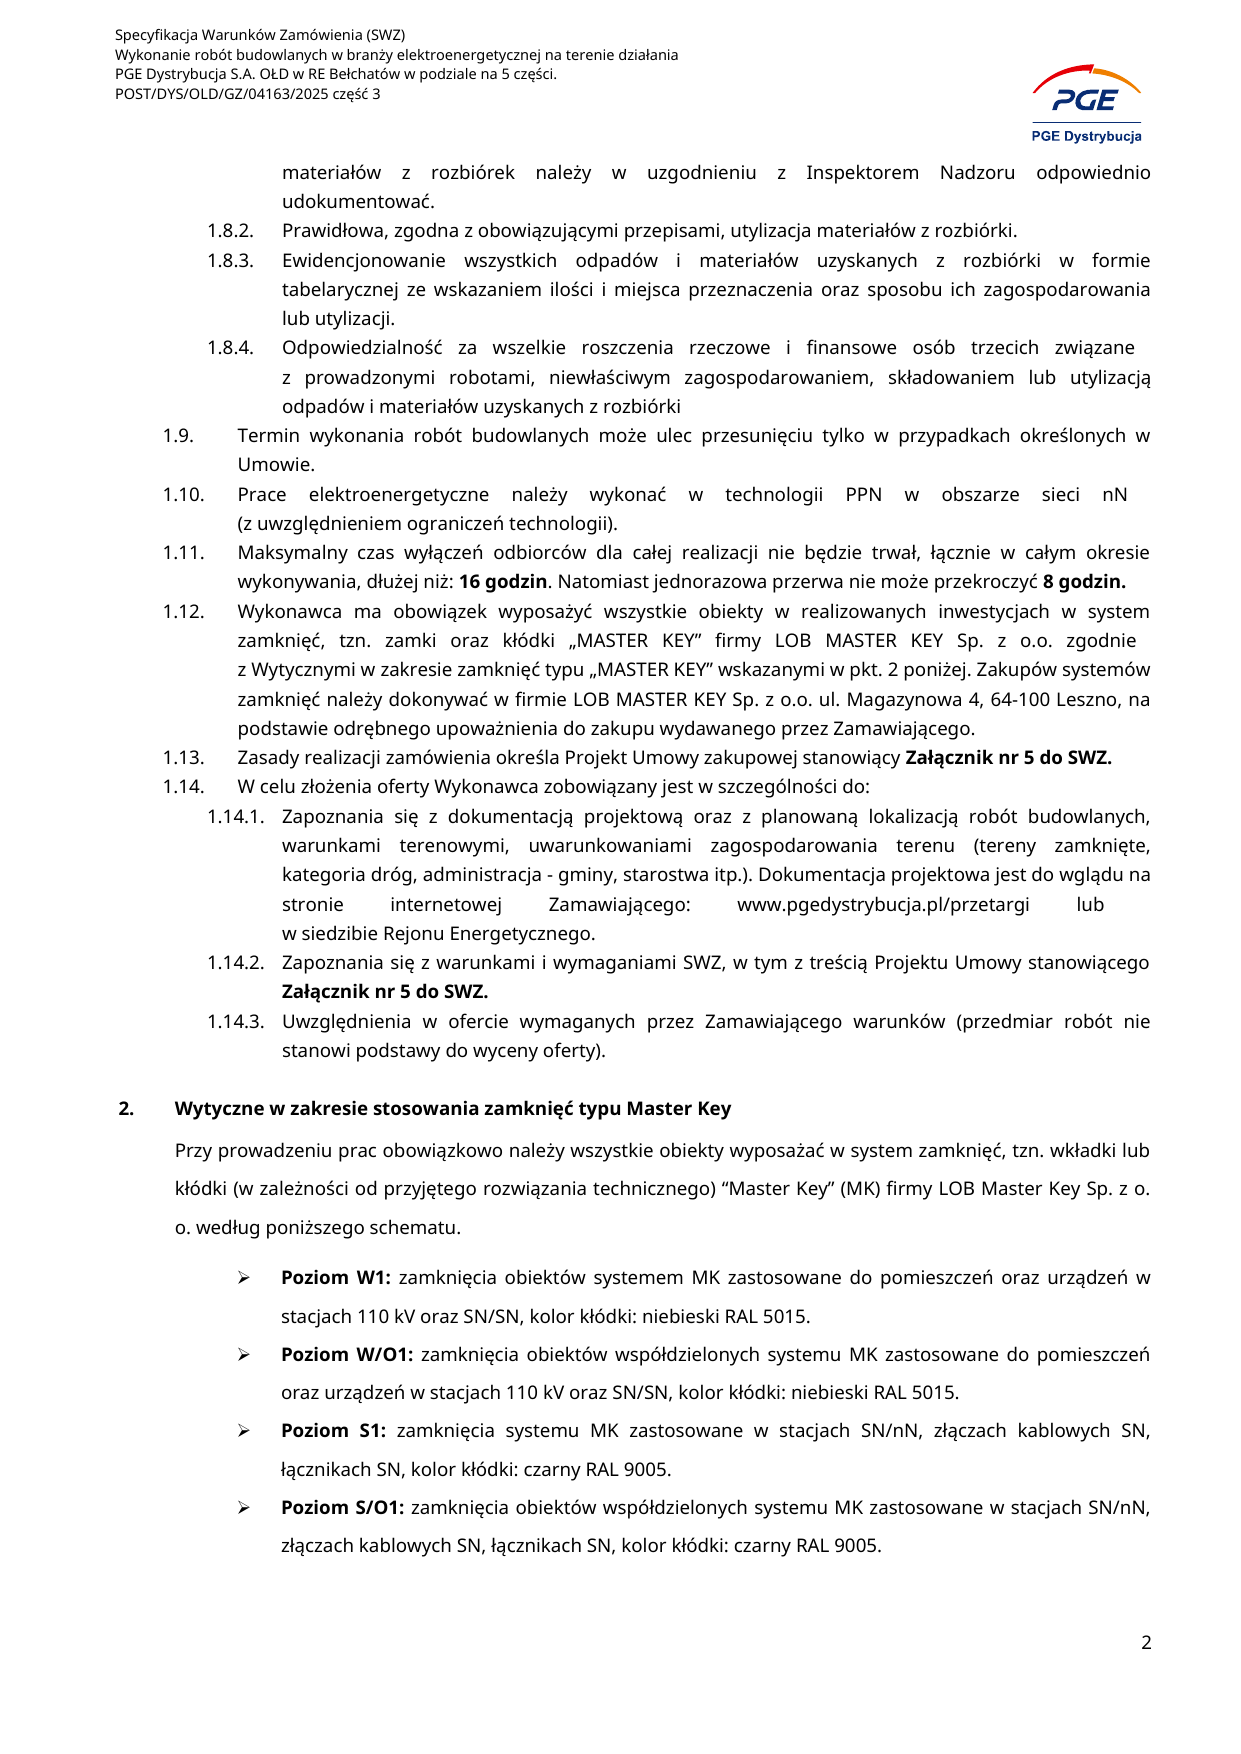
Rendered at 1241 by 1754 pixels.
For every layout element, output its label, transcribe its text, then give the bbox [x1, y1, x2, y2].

list Poziom S1: zamknięcia systemu MK zastosowane w stacjach SN/nN, złączach kablowych SN, łącznikach SN, kolor kłódki: czarny RAL 9005. [236, 1418, 1152, 1481]
list Wytyczne w zakresie stosowania zamknięć typu Master Key [118, 1096, 1152, 1121]
list Odpowiedzialność za wszelkie roszczenia rzeczowe i finansowe osób trzecich związane z prowadzonymi robotami, niewłaściwym zagospodarowaniem, składowaniem lub utylizacją odpadów i materiałów uzyskanych z rozbiórki [207, 335, 1152, 419]
list Zapoznania się z warunkami i wymaganiami SWZ, w tym z treścią Projektu Umowy stanowiącego Załącznik nr 5 do SWZ. [207, 949, 1152, 1004]
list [207, 159, 1152, 214]
list Ewidencjonowanie wszystkich odpadów i materiałów uzyskanych z rozbiórki w formie tabelarycznej ze wskazaniem ilości i miejsca przeznaczenia oraz sposobu ich zagospodarowania lub utylizacji. [207, 247, 1152, 331]
list Uwzględnienia w ofercie wymaganych przez Zamawiającego warunków (przedmiar robót nie stanowi podstawy do wyceny oferty). [207, 1008, 1152, 1063]
text Przy prowadzeniu prac obowiązkowo należy wszystkie obiekty wyposażać w system zamknięć, tzn. wkładki lub kłódki (w zależności od przyjętego rozwiązania technicznego) “Master Key” (MK) firmy LOB Master Key Sp. z o. o. według poniższego schematu. [174, 1137, 1152, 1239]
list Poziom W/O1: zamknięcia obiektów współdzielonych systemu MK zastosowane do pomieszczeń oraz urządzeń w stacjach 110 kV oraz SN/SN, kolor kłódki: niebieski RAL 5015. [236, 1341, 1152, 1405]
list Poziom S/O1: zamknięcia obiektów współdzielonych systemu MK zastosowane w stacjach SN/nN, złączach kablowych SN, łącznikach SN, kolor kłódki: czarny RAL 9005. [236, 1494, 1152, 1558]
list W celu złożenia oferty Wykonawca zobowiązany jest w szczególności do: [162, 774, 1152, 799]
list Wykonawca ma obowiązek wyposażyć wszystkie obiekty w realizowanych inwestycjach w system zamknięć, tzn. zamki oraz kłódki „MASTER KEY” firmy LOB MASTER KEY Sp. z o.o. zgodnie z Wytycznymi w zakresie zamknięć typu „MASTER KEY” wskazanymi w pkt. 2 poniżej. Zakupów systemów zamknięć należy dokonywać w firmie LOB MASTER KEY Sp. z o.o. ul. Magazynowa 4, 64-100 Leszno, na podstawie odrębnego upoważnienia do zakupu wydawanego przez Zamawiającego. [162, 598, 1152, 741]
list Prace elektroenergetyczne należy wykonać w technologii PPN w obszarze sieci nN (z uwzględnieniem ograniczeń technologii). [162, 481, 1152, 536]
list Zapoznania się z dokumentacją projektową oraz z planowaną lokalizacją robót budowlanych, warunkami terenowymi, uwarunkowaniami zagospodarowania terenu (tereny zamknięte, kategoria dróg, administracja - gminy, starostwa itp.). Dokumentacja projektowa jest do wglądu na stronie internetowej Zamawiającego: www.pgedystrybucja.pl/przetargi lub w siedzibie Rejonu Energetycznego. [207, 803, 1152, 946]
list Prawidłowa, zgodna z obowiązującymi przepisami, utylizacja materiałów z rozbiórki. [207, 218, 1152, 243]
list Maksymalny czas wyłączeń odbiorców dla całej realizacji nie będzie trwał, łącznie w całym okresie wykonywania, dłużej niż: 16 godzin. Natomiast jednorazowa przerwa nie może przekroczyć 8 godzin. [162, 539, 1152, 594]
list Poziom W1: zamknięcia obiektów systemem MK zastosowane do pomieszczeń oraz urządzeń w stacjach 110 kV oraz SN/SN, kolor kłódki: niebieski RAL 5015. [236, 1265, 1152, 1328]
list Zasady realizacji zamówienia określa Projekt Umowy zakupowej stanowiący Załącznik nr 5 do SWZ. [162, 744, 1152, 770]
list Termin wykonania robót budowlanych może ulec przesunięciu tylko w przypadkach określonych w Umowie. [162, 422, 1152, 477]
